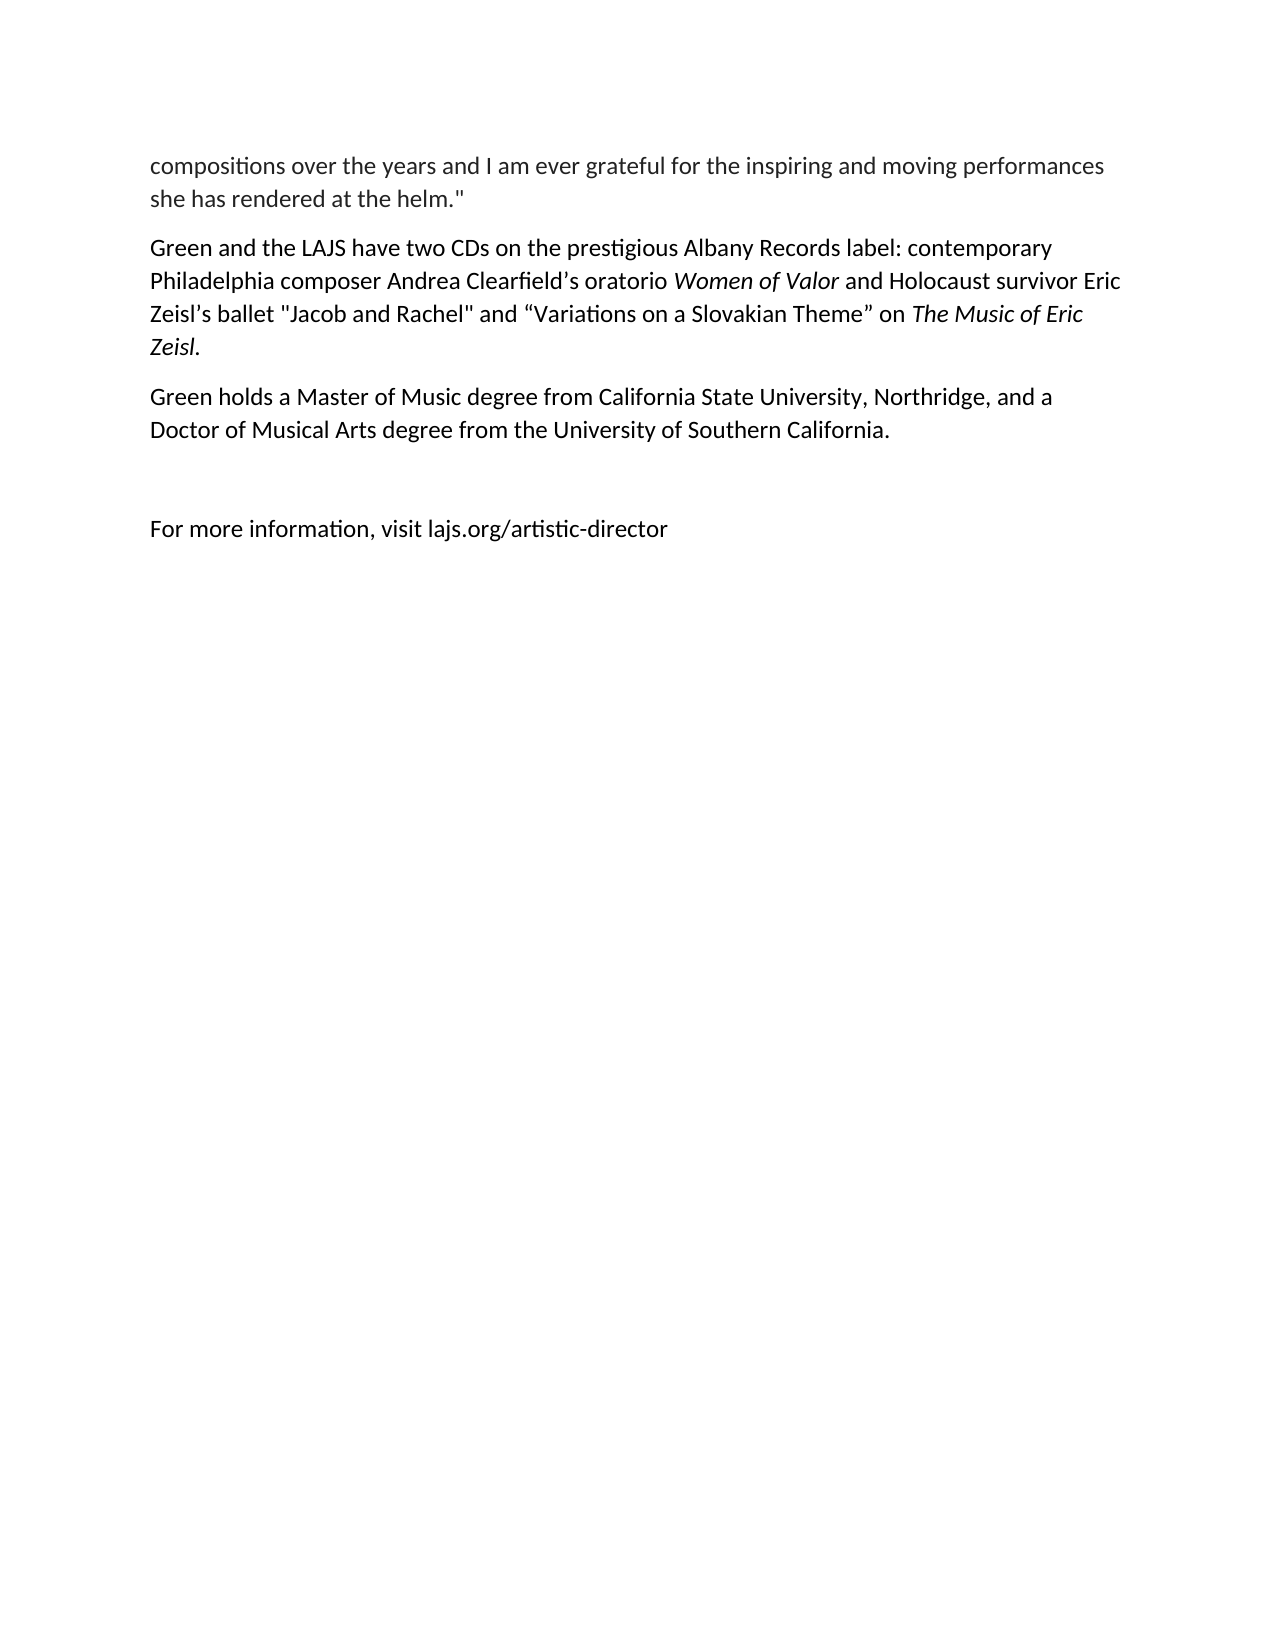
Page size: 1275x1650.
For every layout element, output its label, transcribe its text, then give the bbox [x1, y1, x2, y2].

text Green and the LAJS have two CDs on the prestigious Albany Records label: contemporary Philadelphia composer Andrea Clearfield’s oratorio Women of Valor and Holocaust survivor Eric Zeisl’s ballet "Jacob and Rachel" and “Variations on a Slovakian Theme” on The Music of Eric Zeisl. [150, 232, 1125, 362]
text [150, 150, 1125, 213]
text For more information, visit lajs.org/artistic-director [150, 513, 1125, 543]
text Green holds a Master of Music degree from California State University, Northridge, and a Doctor of Musical Arts degree from the University of Southern California. [150, 381, 1125, 444]
